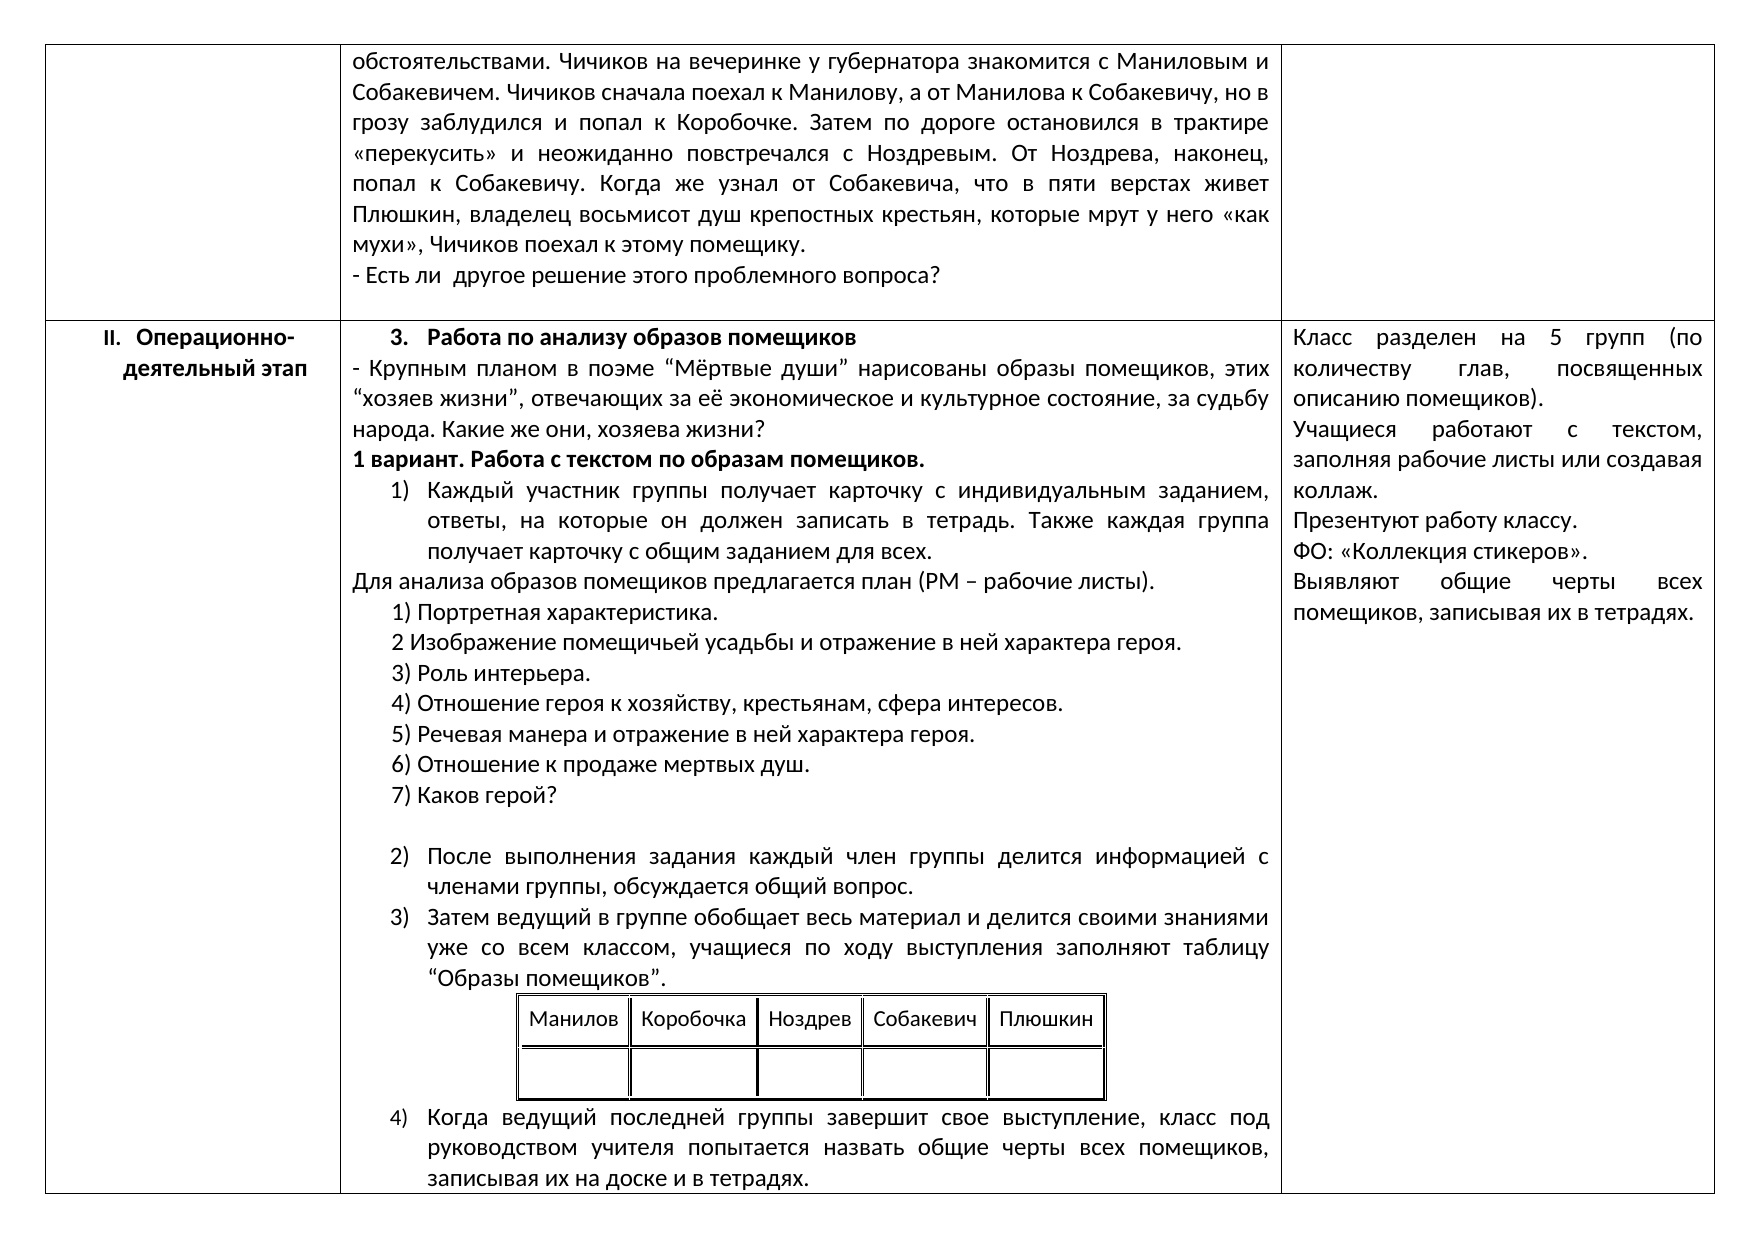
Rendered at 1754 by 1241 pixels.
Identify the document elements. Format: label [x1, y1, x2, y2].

table_cell [1282, 321, 1714, 1193]
table_cell [46, 321, 340, 1193]
table_cell [341, 321, 1281, 1193]
table_cell [46, 45, 340, 320]
table_cell [341, 45, 1281, 320]
table_cell [1282, 45, 1714, 320]
